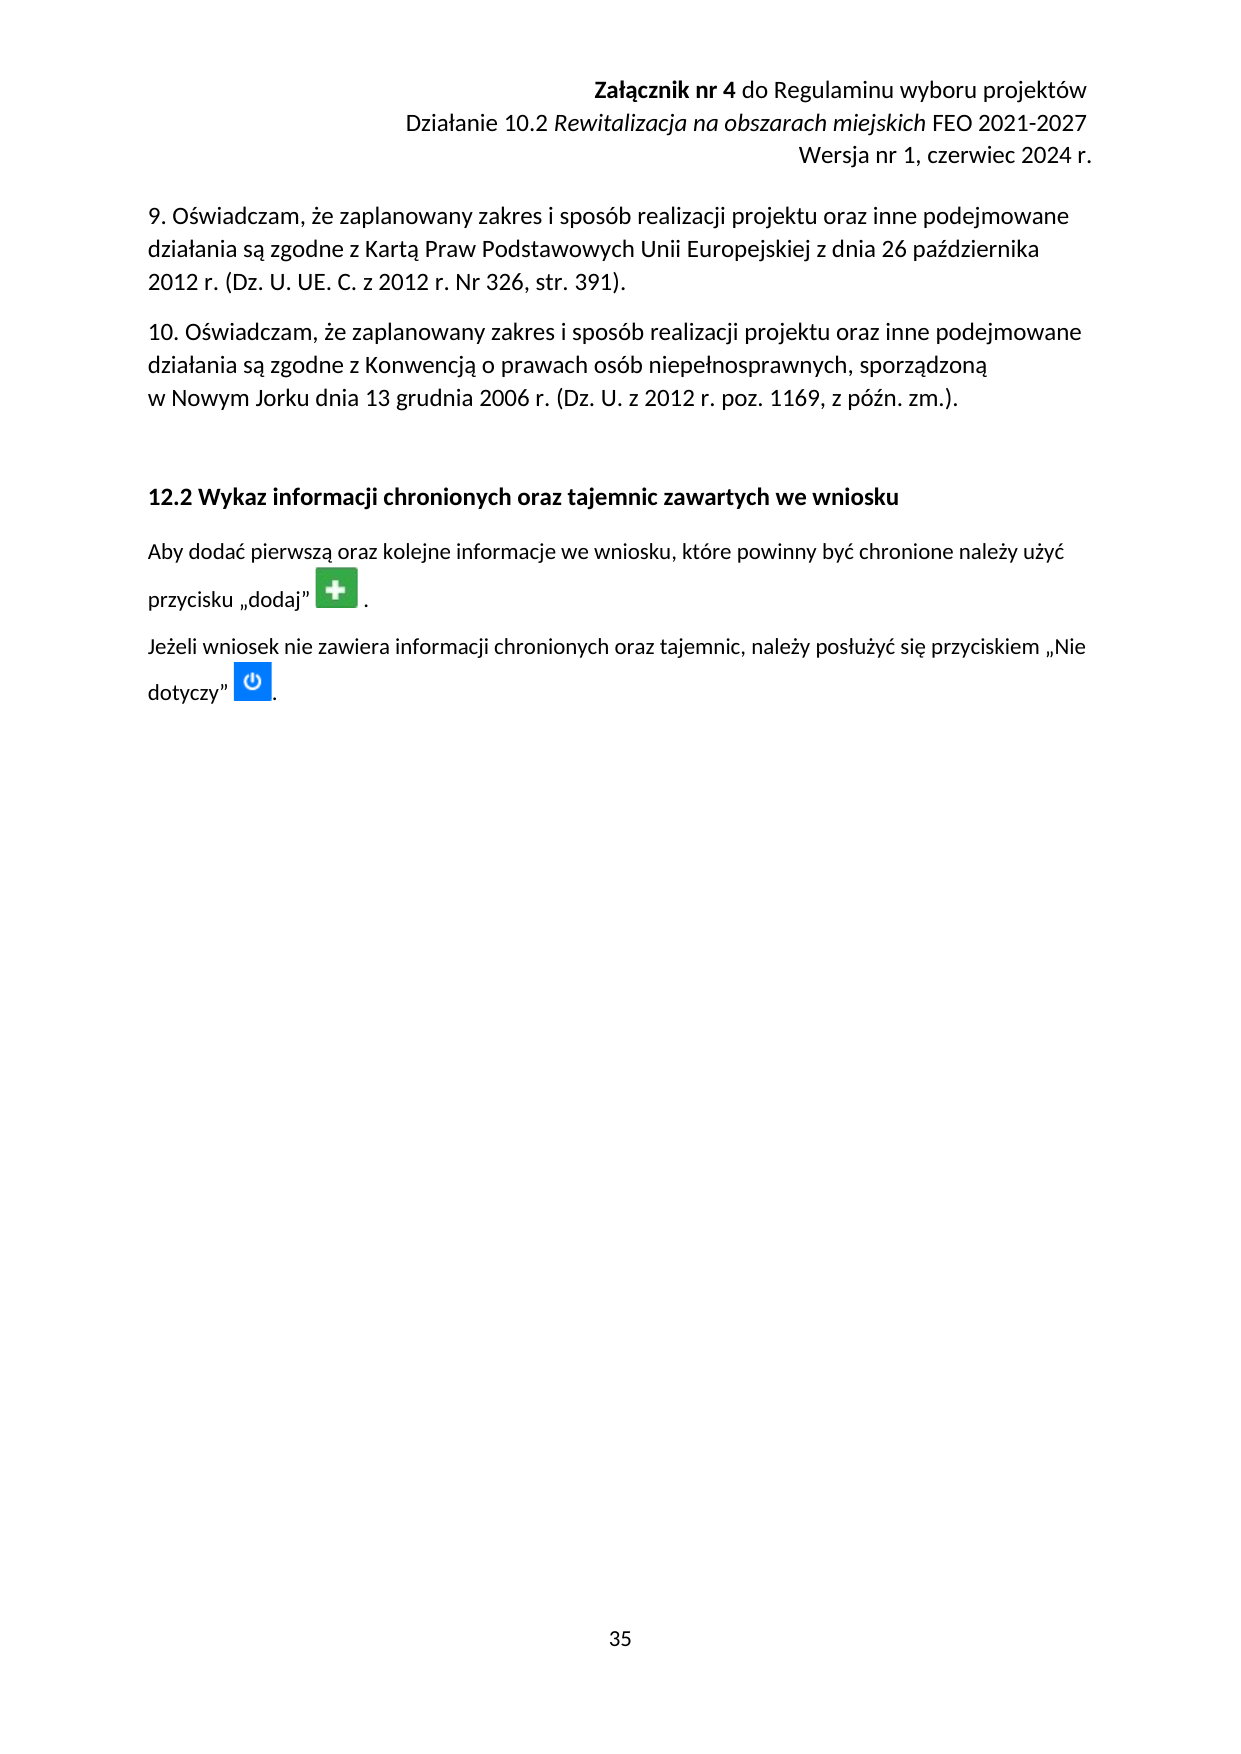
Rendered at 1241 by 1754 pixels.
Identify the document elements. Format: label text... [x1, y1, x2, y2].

text Aby dodać pierwszą oraz kolejne informacje we wniosku, które powinny być chronione należy użyć przycisku „dodaj” . [148, 537, 1093, 613]
subtitle 12.2 Wykaz informacji chronionych oraz tajemnic zawartych we wniosku [148, 481, 1093, 511]
text 9. Oświadczam, że zaplanowany zakres i sposób realizacji projektu oraz inne podejmowane działania są zgodne z Kartą Praw Podstawowych Unii Europejskiej z dnia 26 października 2012 r. (Dz. U. UE. C. z 2012 r. Nr 326, str. 391). [148, 201, 1093, 297]
picture [315, 567, 358, 608]
picture [233, 662, 272, 701]
text 10. Oświadczam, że zaplanowany zakres i sposób realizacji projektu oraz inne podejmowane działania są zgodne z Konwencją o prawach osób niepełnosprawnych, sporządzoną w Nowym Jorku dnia 13 grudnia 2006 r. (Dz. U. z 2012 r. poz. 1169, z późn. zm.). [148, 316, 1093, 412]
text Jeżeli wniosek nie zawiera informacji chronionych oraz tajemnic, należy posłużyć się przyciskiem „Nie dotyczy” . [148, 632, 1093, 706]
